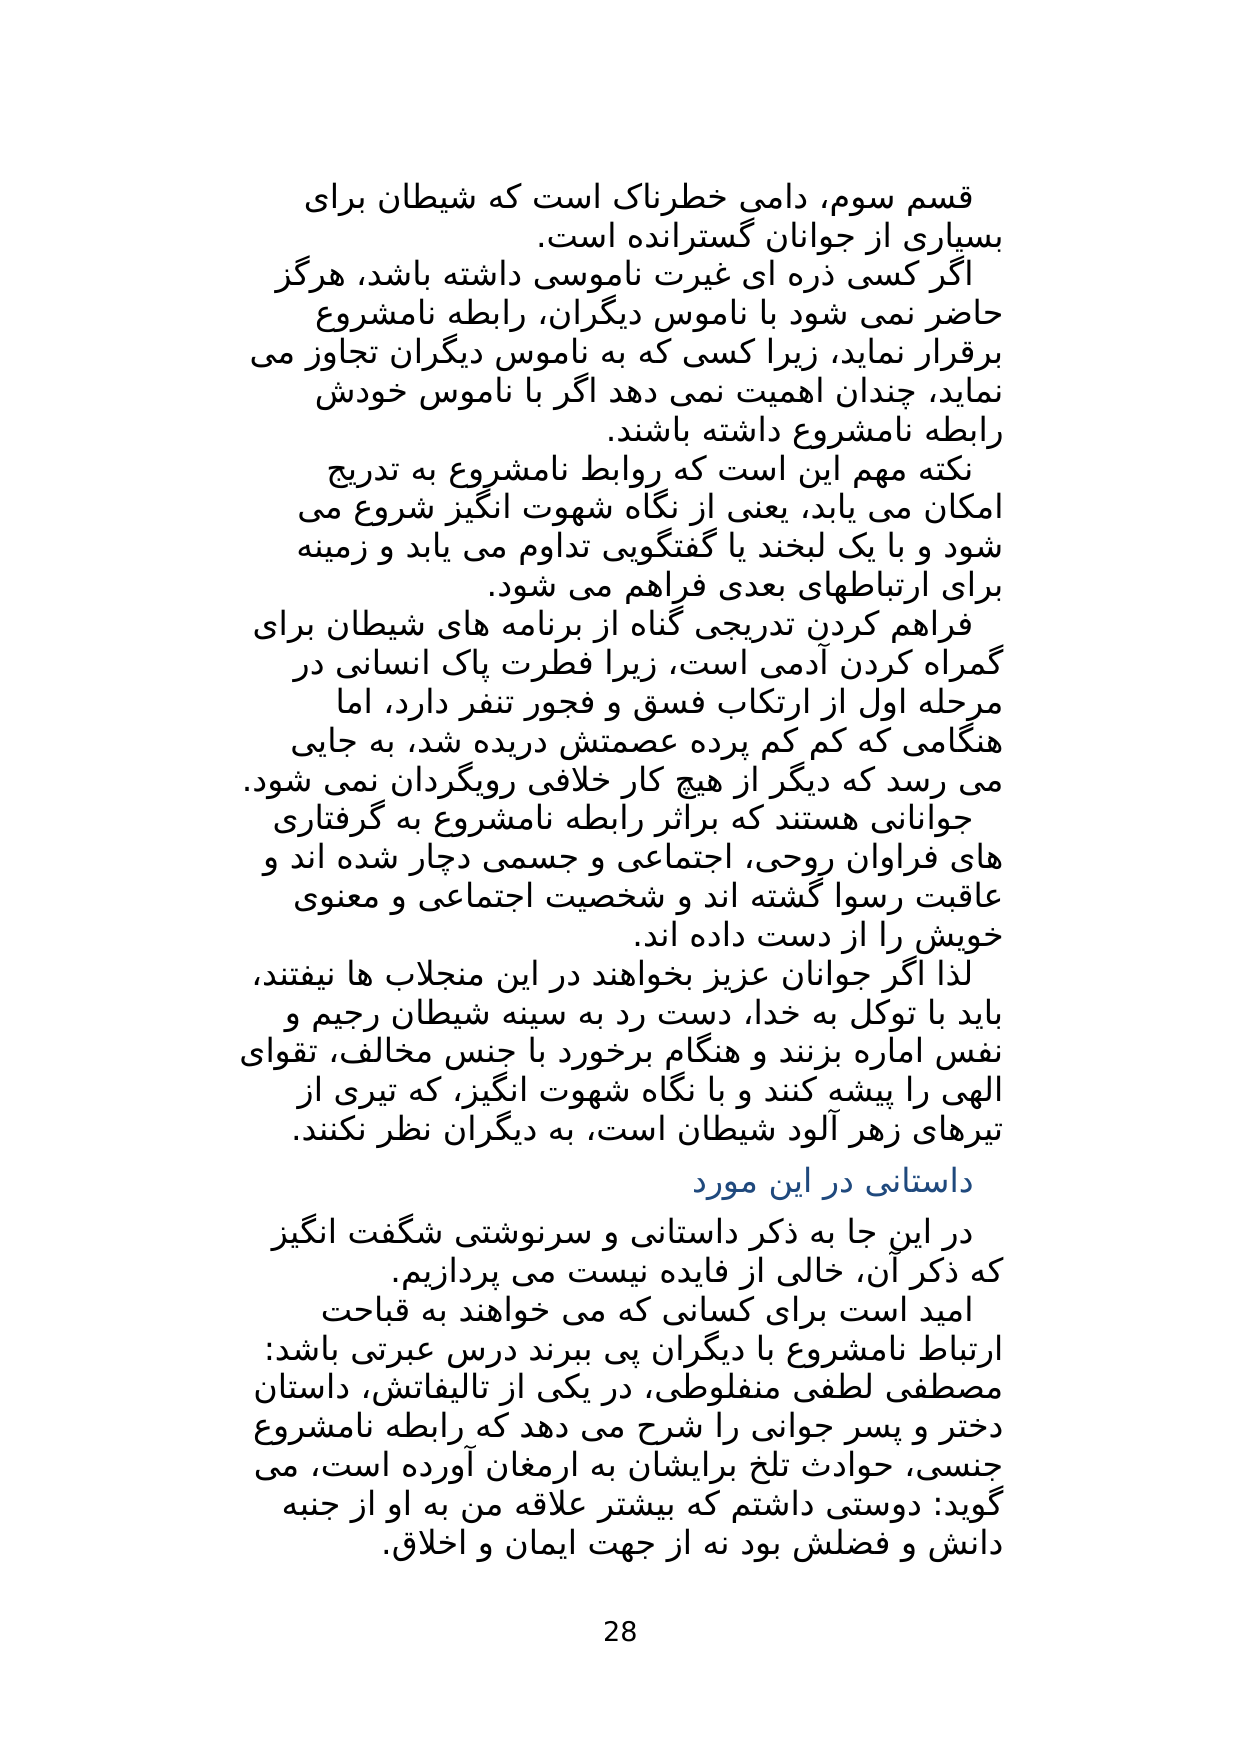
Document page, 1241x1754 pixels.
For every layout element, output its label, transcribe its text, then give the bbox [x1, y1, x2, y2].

text لذا اگر جوانان عزیز بخواهند در این منجلاب ها نیفتند، باید با توکل به خدا، دست رد به سینه شیطان رجیم و نفس اماره بزنند و هنگام برخورد با جنس مخالف، تقوای الهی را پیشه کنند و با نگاه شهوت انگیز، که تیری از تیرهای زهر آلود شیطان است، به دیگران نظر نکنند. [236, 954, 1004, 1148]
text اگر کسی ذره ای غیرت ناموسی داشته باشد، هرگز حاضر نمی شود با ناموس دیگران، رابطه نامشروع برقرار نماید، زیرا کسی که به ناموس دیگران تجاوز می نماید، چندان اهمیت نمی دهد اگر با ناموس خودش رابطه نامشروع داشته باشند. [236, 255, 1004, 449]
text فراهم کردن تدریجی گناه از برنامه های شیطان برای گمراه کردن آدمی است، زیرا فطرت پاک انسانی در مرحله اول از ارتکاب فسق و فجور تنفر دارد، اما هنگامی که کم کم پرده عصمتش دریده شد، به جایی می رسد که دیگر از هیچ کار خلافی رویگردان نمی شود. [236, 604, 1004, 799]
subtitle داستانی در این مورد [236, 1161, 1004, 1200]
text امید است برای کسانی که می خواهند به قباحت ارتباط نامشروع با دیگران پی ببرند درس عبرتی باشد: مصطفی لطفی منفلوطی، در یکی از تالیفاتش، داستان دختر و پسر جوانی را شرح می دهد که رابطه نامشروع جنسی، حوادث تلخ برایشان به ارمغان آورده است، می گوید: دوستی داشتم که بیشتر علاقه من به او از جنبه دانش و فضلش بود نه از جهت ایمان و اخلاق. [236, 1290, 1004, 1562]
text نکته مهم این است که روابط نامشروع به تدریج امکان می یابد، یعنی از نگاه شهوت انگیز شروع می شود و با یک لبخند یا گفتگویی تداوم می یابد و زمینه برای ارتباطهای بعدی فراهم می شود. [236, 449, 1004, 604]
text قسم سوم، دامی خطرناک است که شیطان برای بسیاری از جوانان گسترانده است. [236, 177, 1004, 255]
text جوانانی هستند که براثر رابطه نامشروع به گرفتاری های فراوان روحی، اجتماعی و جسمی دچار شده اند و عاقبت رسوا گشته اند و شخصیت اجتماعی و معنوی خویش را از دست داده اند. [236, 799, 1004, 954]
text در این جا به ذکر داستانی و سرنوشتی شگفت انگیز که ذکر آن، خالی از فایده نیست می پردازیم. [236, 1212, 1004, 1290]
